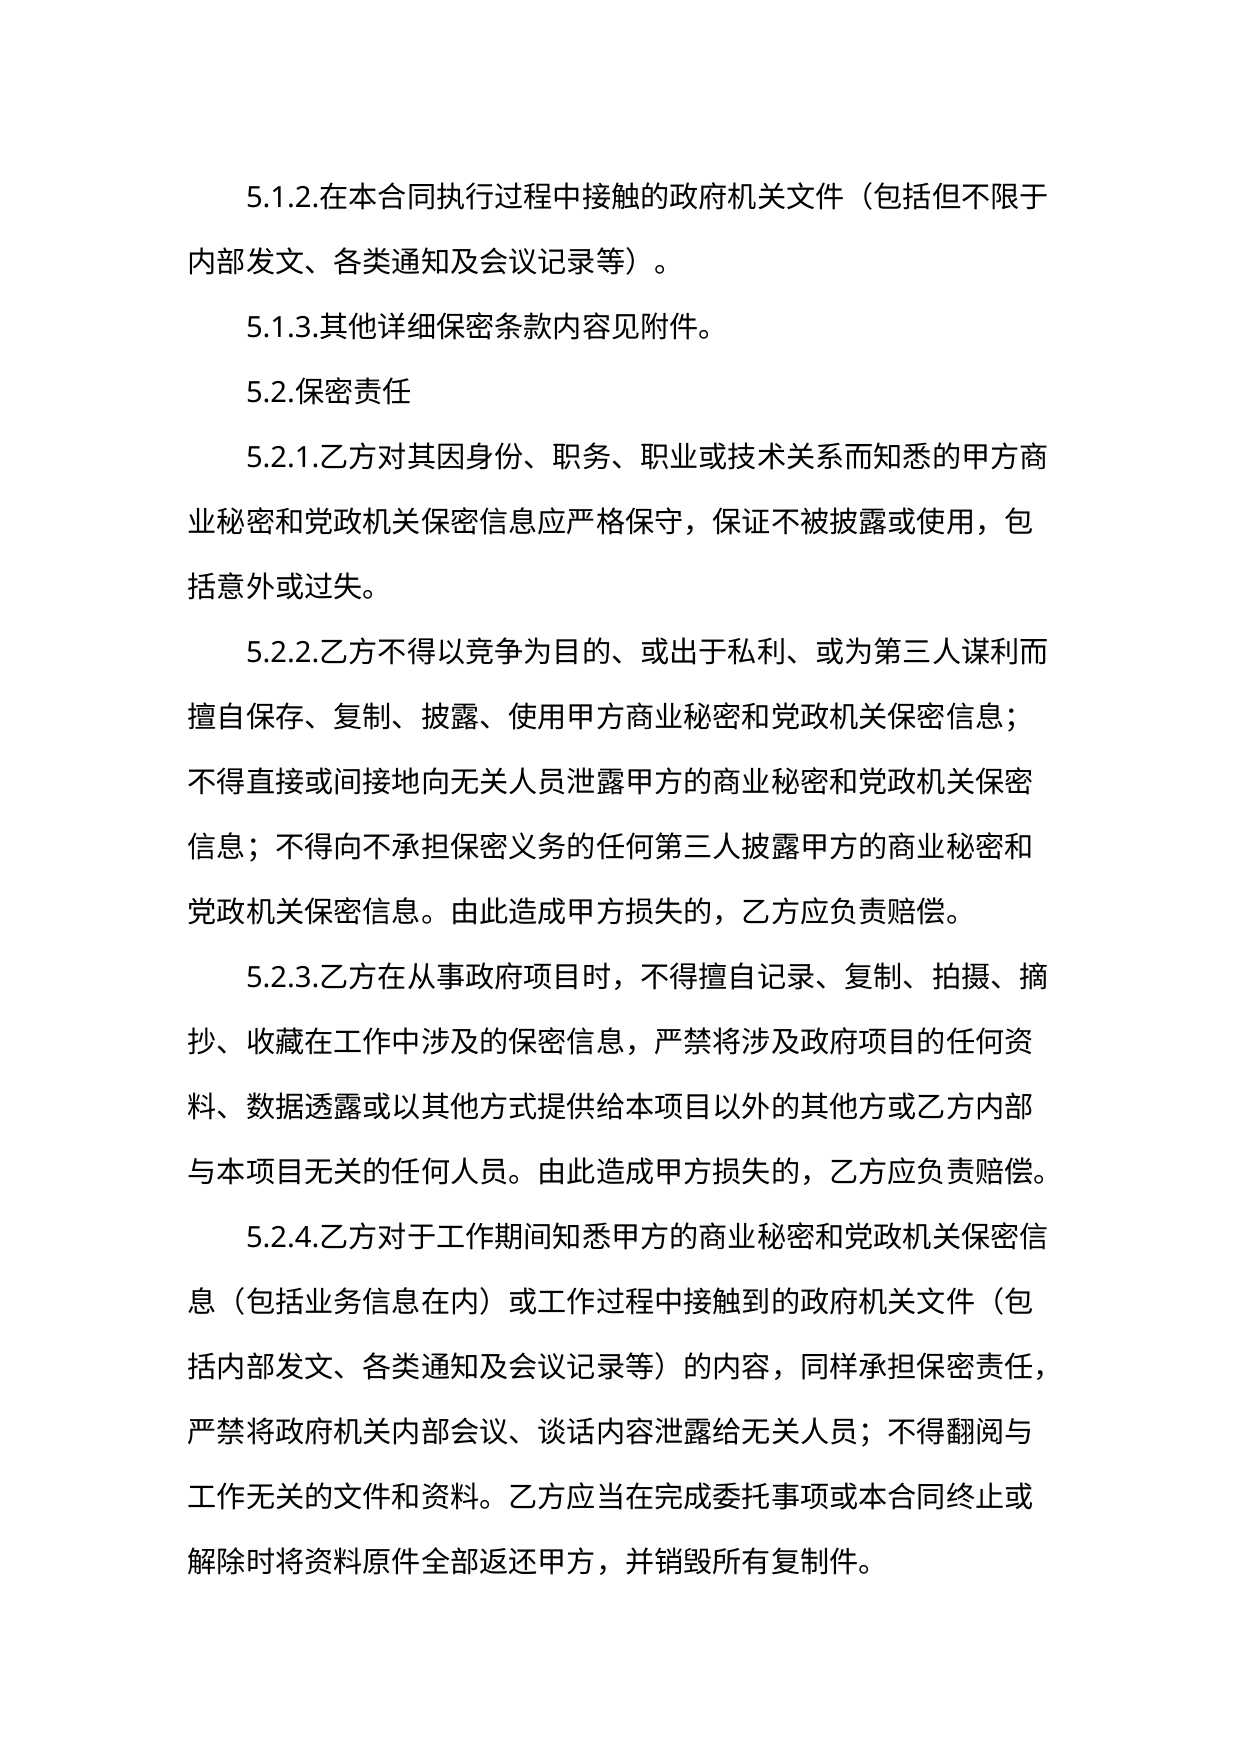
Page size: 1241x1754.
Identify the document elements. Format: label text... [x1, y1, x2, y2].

text 5.2.4.乙方对于工作期间知悉甲方的商业秘密和党政机关保密信息（包括业务信息在内）或工作过程中接触到的政府机关文件（包括内部发文、各类通知及会议记录等）的内容，同样承担保密责任，严禁将政府机关内部会议、谈话内容泄露给无关人员；不得翻阅与工作无关的文件和资料。乙方应当在完成委托事项或本合同终止或解除时将资料原件全部返还甲方，并销毁所有复制件。 [187, 1202, 1053, 1592]
text 5.1.3.其他详细保密条款内容见附件。 [187, 292, 1053, 357]
text 5.2.3.乙方在从事政府项目时，不得擅自记录、复制、拍摄、摘抄、收藏在工作中涉及的保密信息，严禁将涉及政府项目的任何资料、数据透露或以其他方式提供给本项目以外的其他方或乙方内部与本项目无关的任何人员。由此造成甲方损失的，乙方应负责赔偿。 [187, 942, 1053, 1202]
text 5.2.保密责任 [187, 357, 1053, 422]
text 5.2.2.乙方不得以竞争为目的、或出于私利、或为第三人谋利而擅自保存、复制、披露、使用甲方商业秘密和党政机关保密信息；不得直接或间接地向无关人员泄露甲方的商业秘密和党政机关保密信息；不得向不承担保密义务的任何第三人披露甲方的商业秘密和党政机关保密信息。由此造成甲方损失的，乙方应负责赔偿。 [187, 617, 1053, 942]
text 5.1.2.在本合同执行过程中接触的政府机关文件（包括但不限于内部发文、各类通知及会议记录等）。 [187, 162, 1053, 292]
text 5.2.1.乙方对其因身份、职务、职业或技术关系而知悉的甲方商业秘密和党政机关保密信息应严格保守，保证不被披露或使用，包括意外或过失。 [187, 422, 1053, 617]
